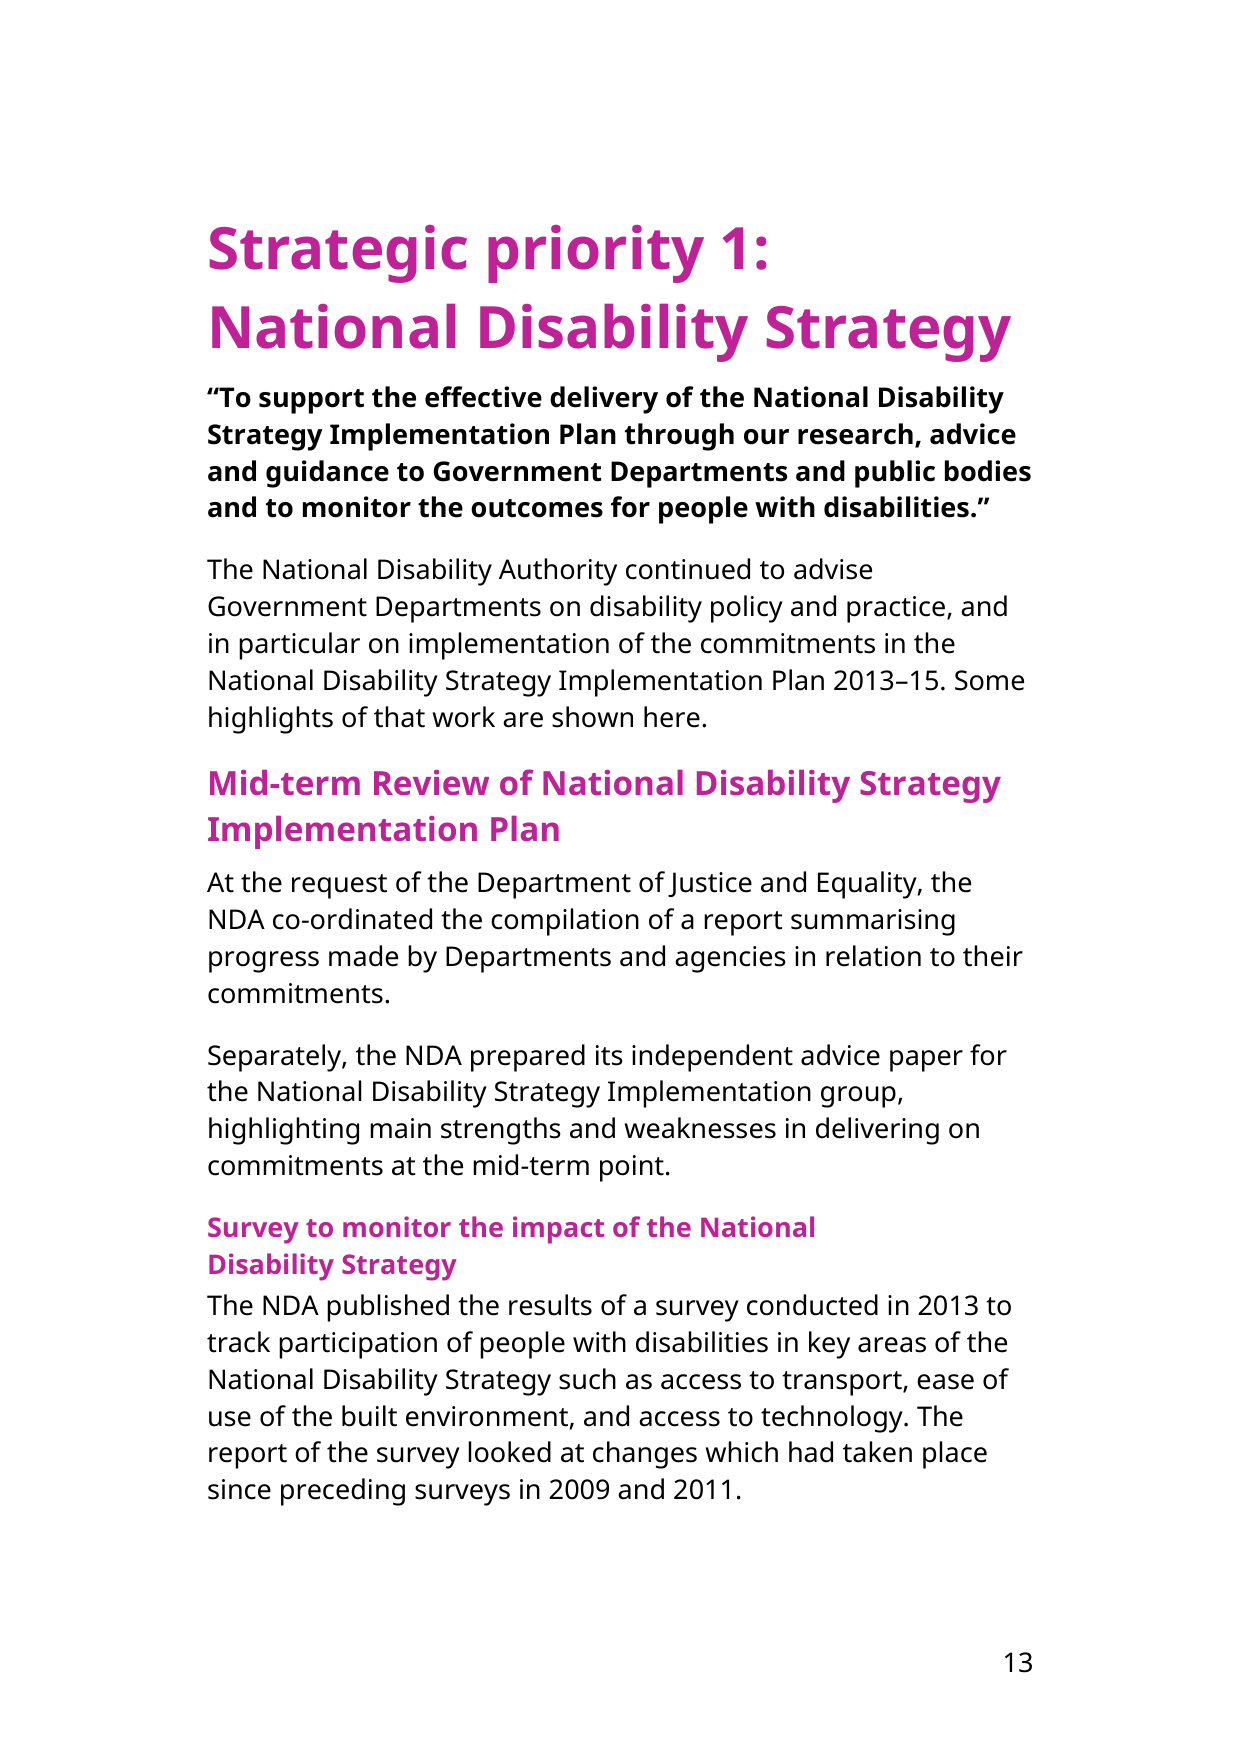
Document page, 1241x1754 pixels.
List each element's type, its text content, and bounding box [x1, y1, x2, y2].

text At the request of the Department of Justice and Equality, the NDA co-ordinated the compilation of a report summarising progress made by Departments and agencies in relation to their commitments. [207, 863, 1033, 1011]
text Separately, the NDA prepared its independent advice paper for the National Disability Strategy Implementation group, highlighting main strengths and weaknesses in delivering on commitments at the mid-term point. [207, 1036, 1033, 1183]
text The NDA published the results of a survey conducted in 2013 to track participation of people with disabilities in key areas of the National Disability Strategy such as access to transport, ease of use of the built environment, and access to technology. The report of the survey looked at changes which had taken place since preceding surveys in 2009 and 2011. [207, 1286, 1033, 1508]
subtitle Survey to monitor the impact of the National Disability Strategy [207, 1208, 1033, 1282]
text “To support the effective delivery of the National Disability Strategy Implementation Plan through our research, advice and guidance to Government Departments and public bodies and to monitor the outcomes for people with disabilities.” [207, 378, 1033, 526]
subtitle Mid-term Review of National Disability Strategy Implementation Plan [207, 760, 1033, 851]
text The National Disability Authority continued to advise Government Departments on disability policy and practice, and in particular on implementation of the commitments in the National Disability Strategy Implementation Plan 2013–15. Some highlights of that work are shown here. [207, 551, 1033, 735]
subtitle Strategic priority 1: National Disability Strategy [207, 207, 1033, 366]
